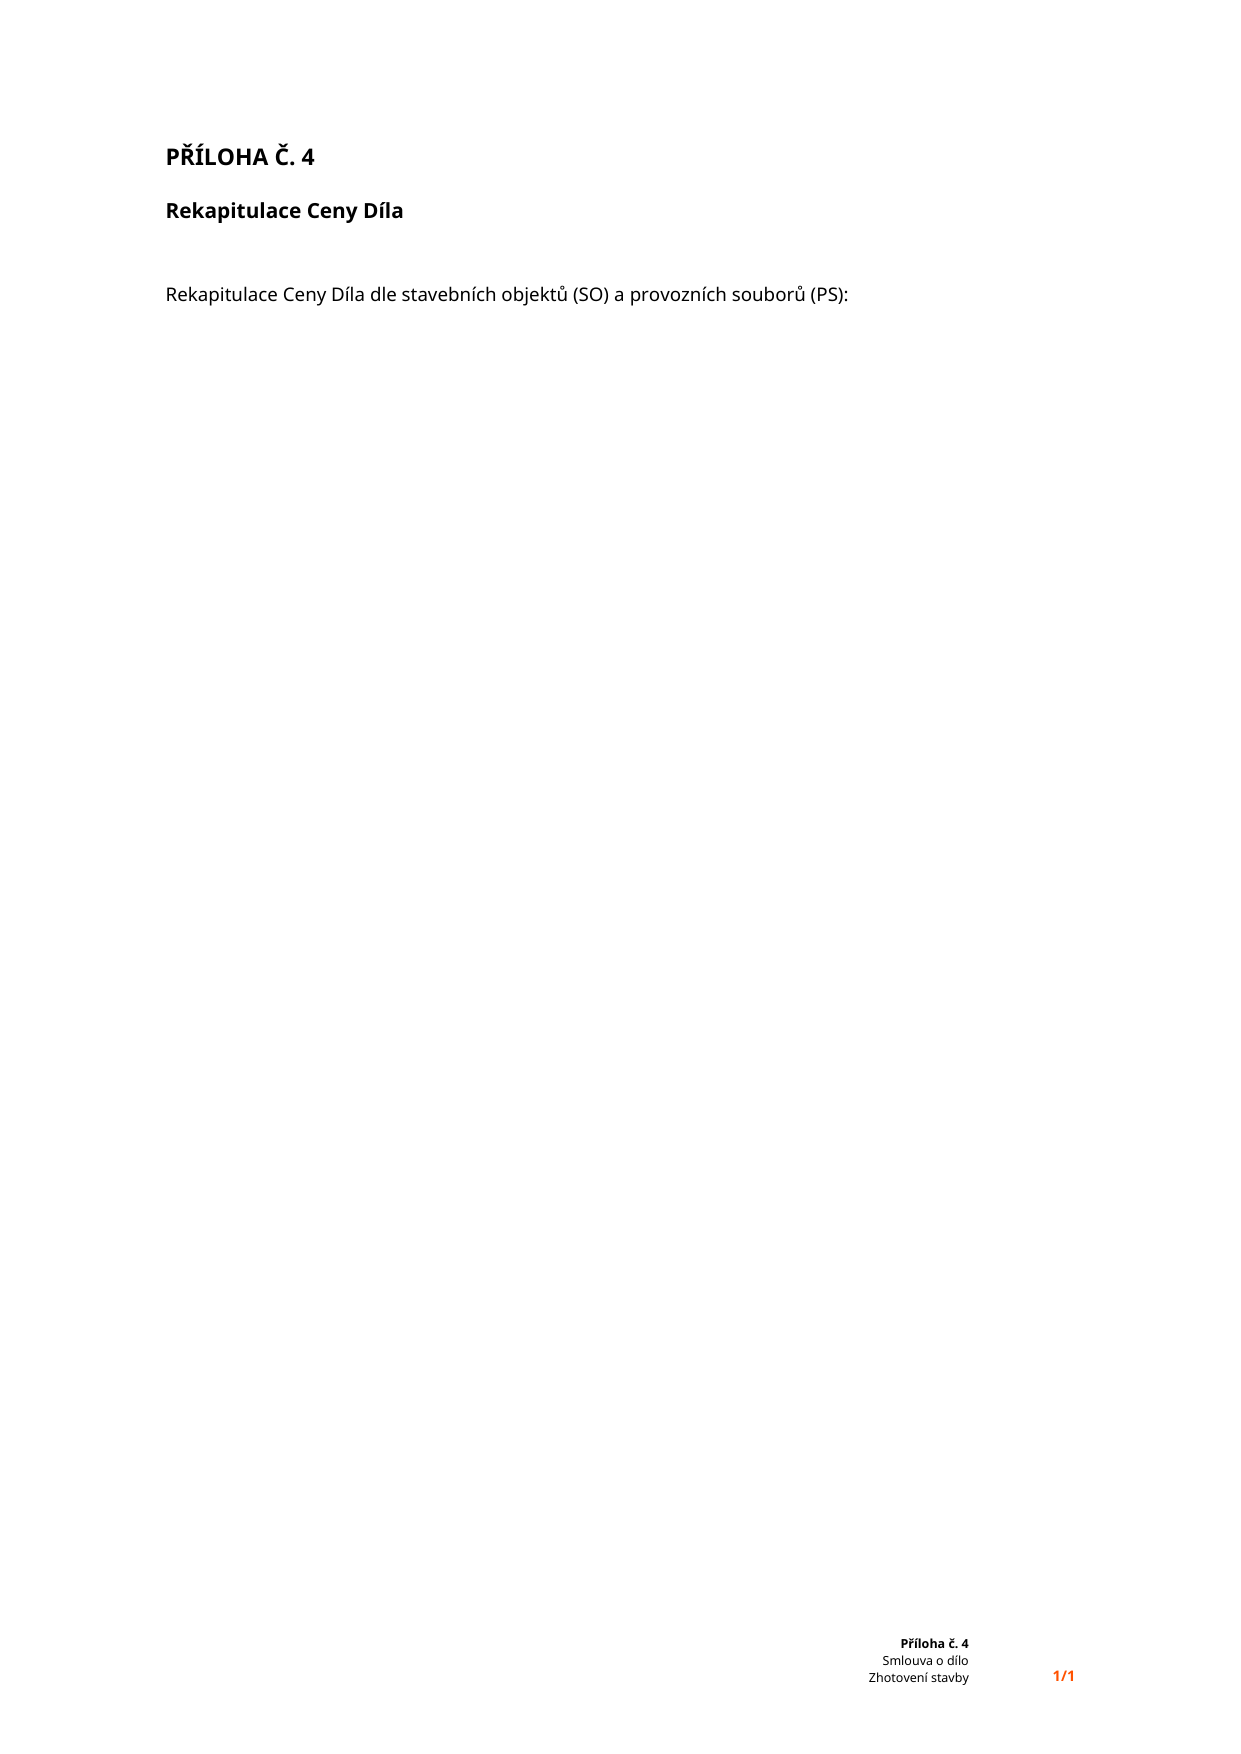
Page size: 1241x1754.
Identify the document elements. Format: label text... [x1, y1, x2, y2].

text Rekapitulace Ceny Díla [165, 197, 1075, 225]
text Příloha č. 4 [165, 141, 1075, 173]
text Rekapitulace Ceny Díla dle stavebních objektů (SO) a provozních souborů (PS): [165, 281, 1075, 306]
